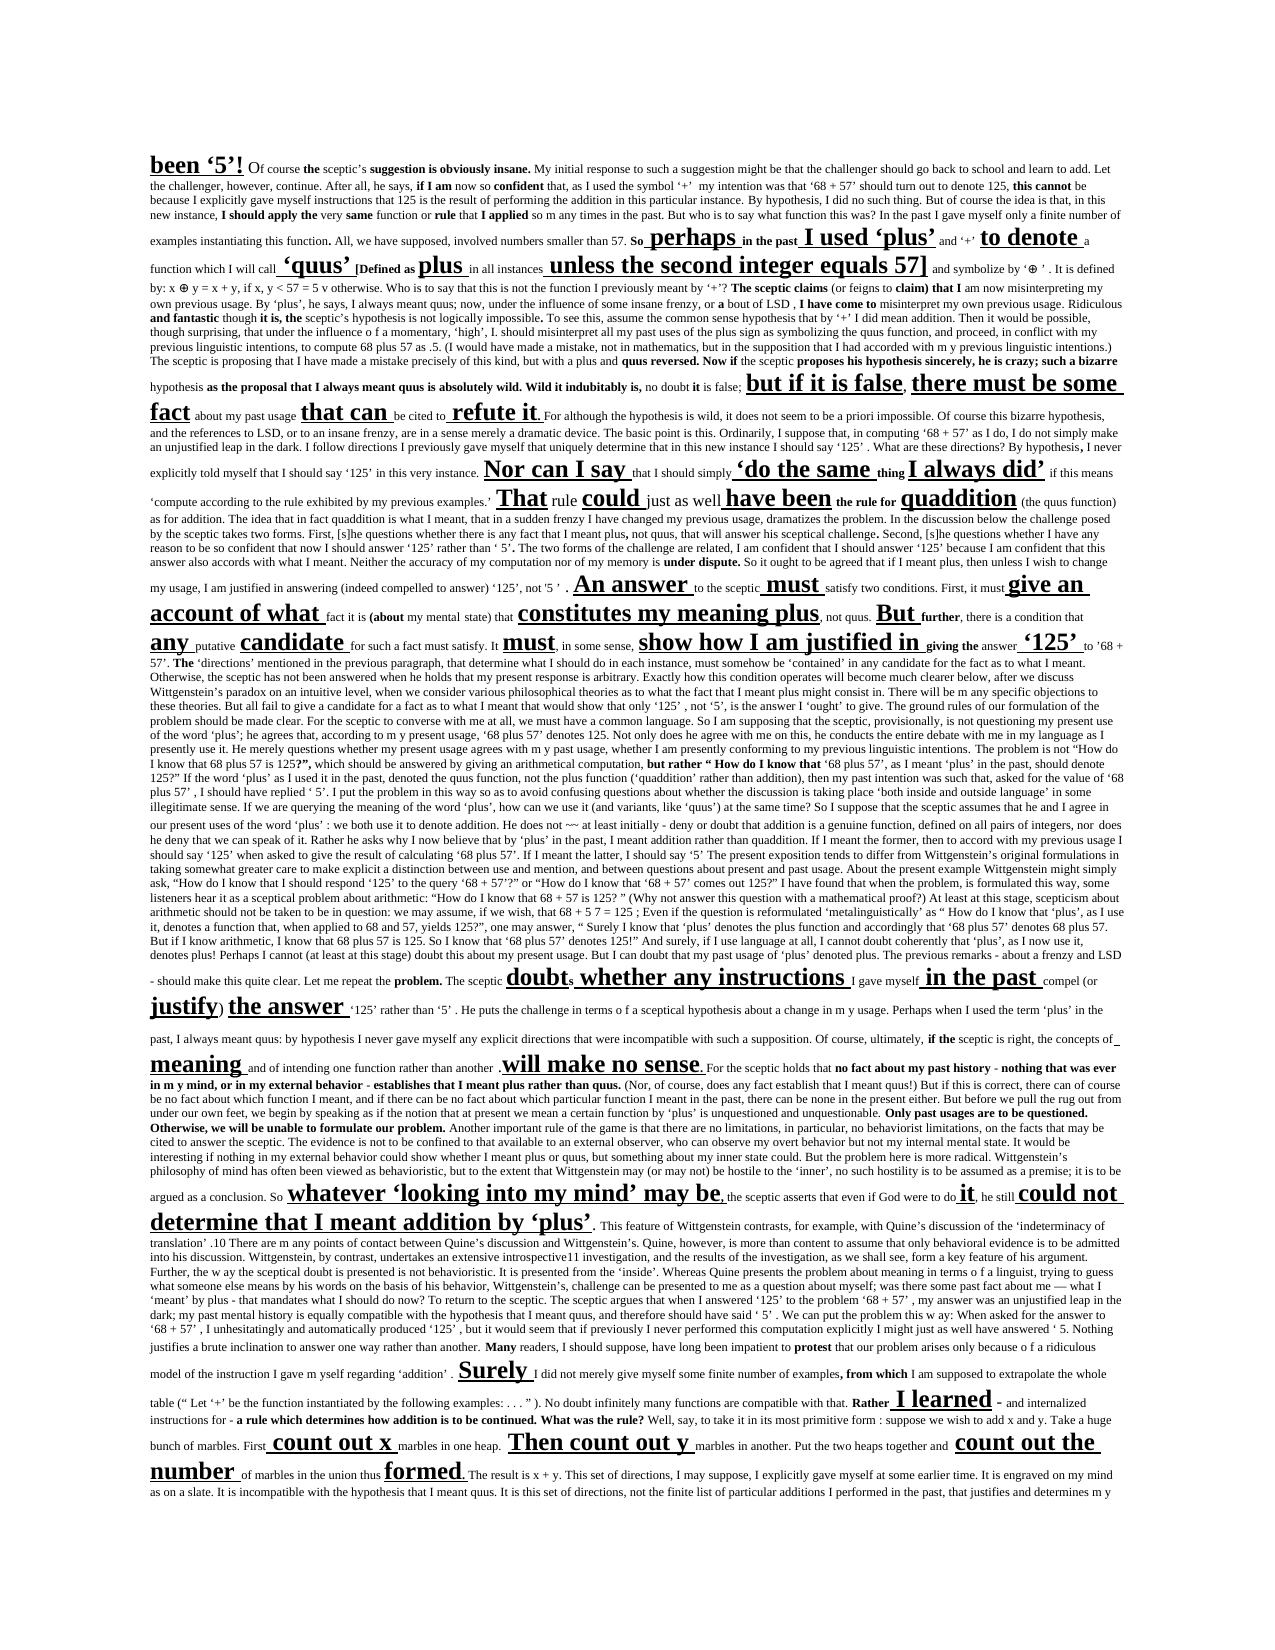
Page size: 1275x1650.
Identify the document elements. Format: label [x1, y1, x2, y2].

text [150, 150, 1125, 1499]
